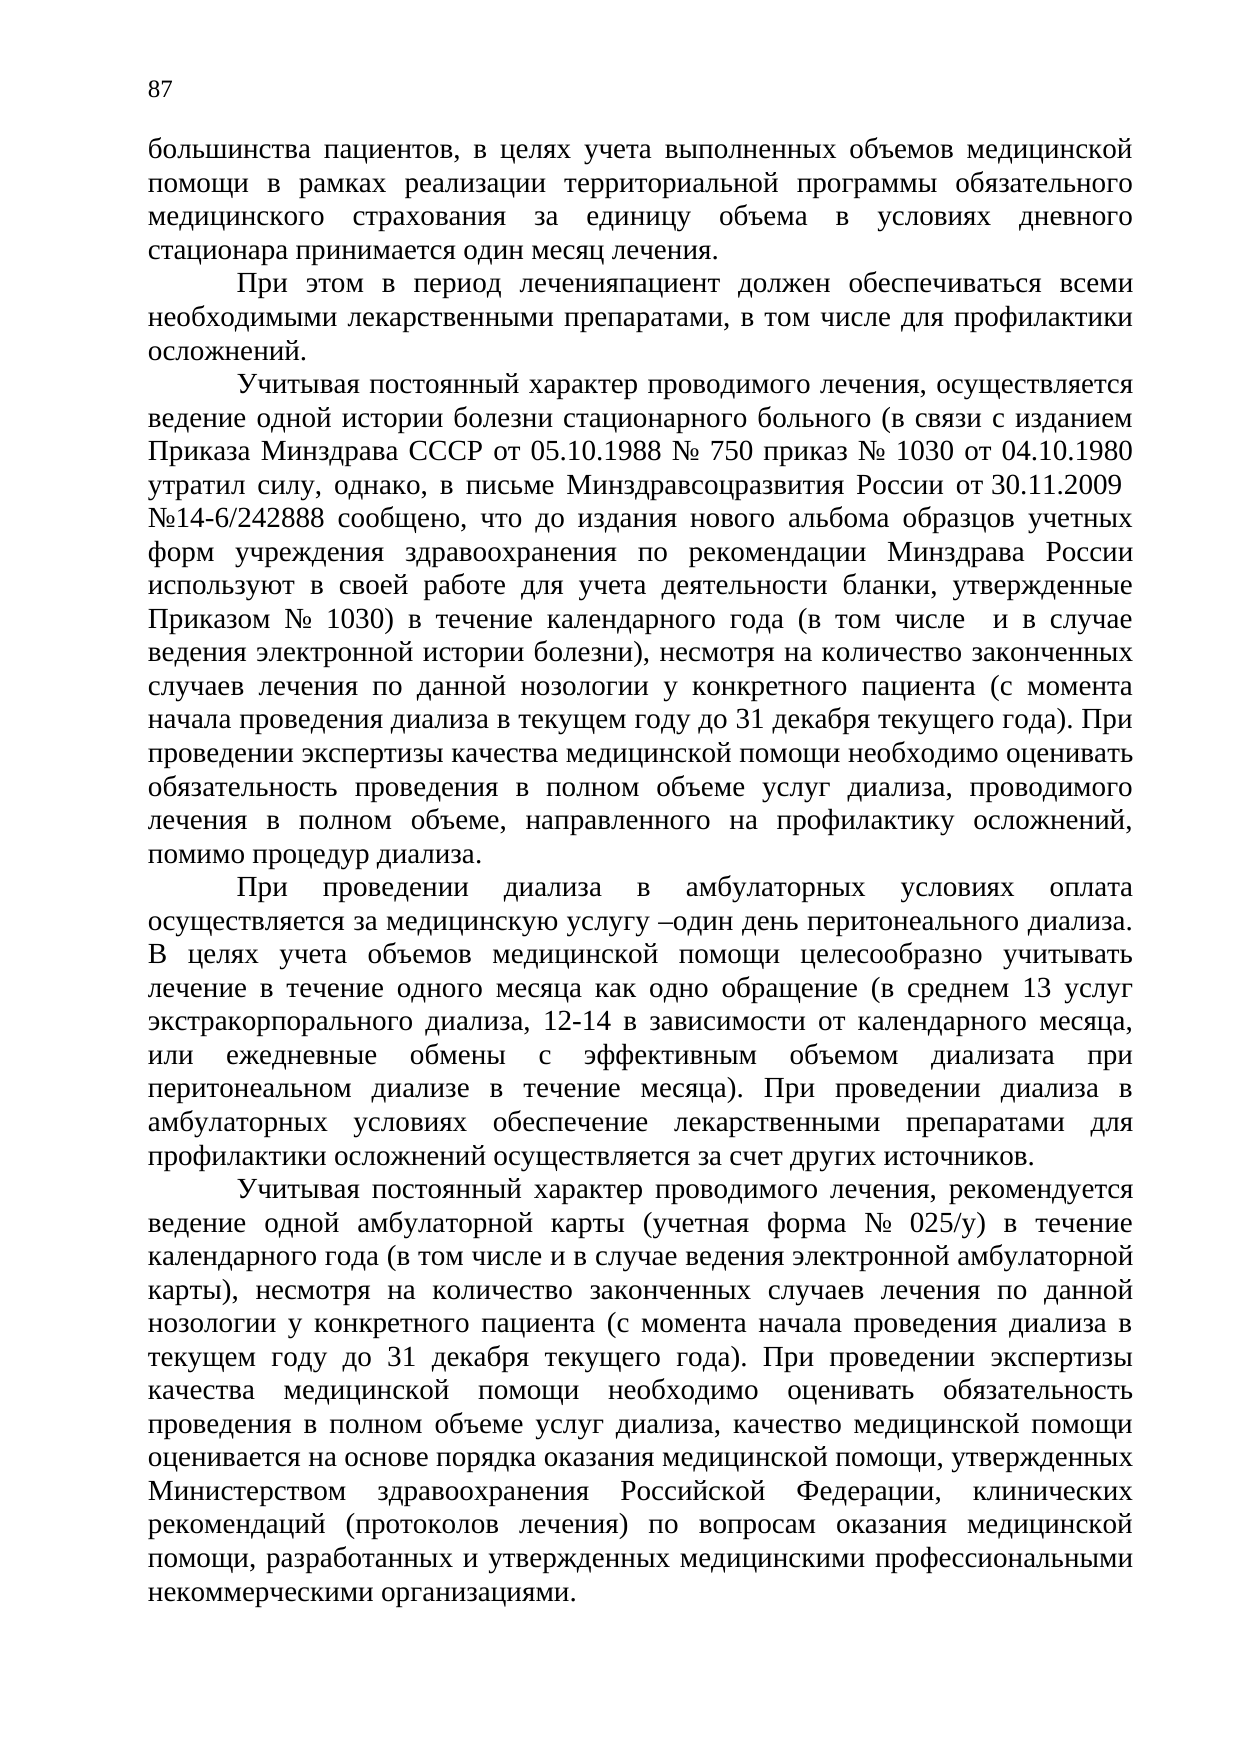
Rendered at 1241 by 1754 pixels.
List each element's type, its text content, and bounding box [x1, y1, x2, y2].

text При этом в период леченияпациент должен обеспечиваться всеми необходимыми лекарственными препаратами, в том числе для профилактики осложнений. [148, 266, 1134, 366]
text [148, 131, 1134, 266]
text Учитывая постоянный характер проводимого лечения, рекомендуется ведение одной амбулаторной карты (учетная форма № 025/у) в течение календарного года (в том числе и в случае ведения электронной амбулаторной карты), несмотря на количество законченных случаев лечения по данной нозологии у конкретного пациента (с момента начала проведения диализа в текущем году до 31 декабря текущего года). При проведении экспертизы качества медицинской помощи необходимо оценивать обязательность проведения в полном объеме услуг диализа, качество медицинской помощи оценивается на основе порядка оказания медицинской помощи, утвержденных Министерством здравоохранения Российской Федерации, клинических рекомендаций (протоколов лечения) по вопросам оказания медицинской помощи, разработанных и утвержденных медицинскими профессиональными некоммерческими организациями. [148, 1171, 1134, 1607]
text При проведении диализа в амбулаторных условиях оплата осуществляется за медицинскую услугу –один день перитонеального диализа. В целях учета объемов медицинской помощи целесообразно учитывать лечение в течение одного месяца как одно обращение (в среднем 13 услуг экстракорпорального диализа, 12-14 в зависимости от календарного месяца, или ежедневные обмены с эффективным объемом диализата при перитонеальном диализе в течение месяца). При проведении диализа в амбулаторных условиях обеспечение лекарственными препаратами для профилактики осложнений осуществляется за счет других источников. [148, 869, 1134, 1171]
text Учитывая постоянный характер проводимого лечения, осуществляется ведение одной истории болезни стационарного больного (в связи с изданием Приказа Минздрава СССР от 05.10.1988 № 750 приказ № 1030 от 04.10.1980 утратил силу, однако, в письме Минздравсоцразвития России от 30.11.2009 №14-6/242888 сообщено, что до издания нового альбома образцов учетных форм учреждения здравоохранения по рекомендации Минздрава России используют в своей работе для учета деятельности бланки, утвержденные Приказом № 1030) в течение календарного года (в том числе и в случае ведения электронной истории болезни), несмотря на количество законченных случаев лечения по данной нозологии у конкретного пациента (с момента начала проведения диализа в текущем году до 31 декабря текущего года). При проведении экспертизы качества медицинской помощи необходимо оценивать обязательность проведения в полном объеме услуг диализа, проводимого лечения в полном объеме, направленного на профилактику осложнений, помимо процедур диализа. [148, 366, 1134, 869]
